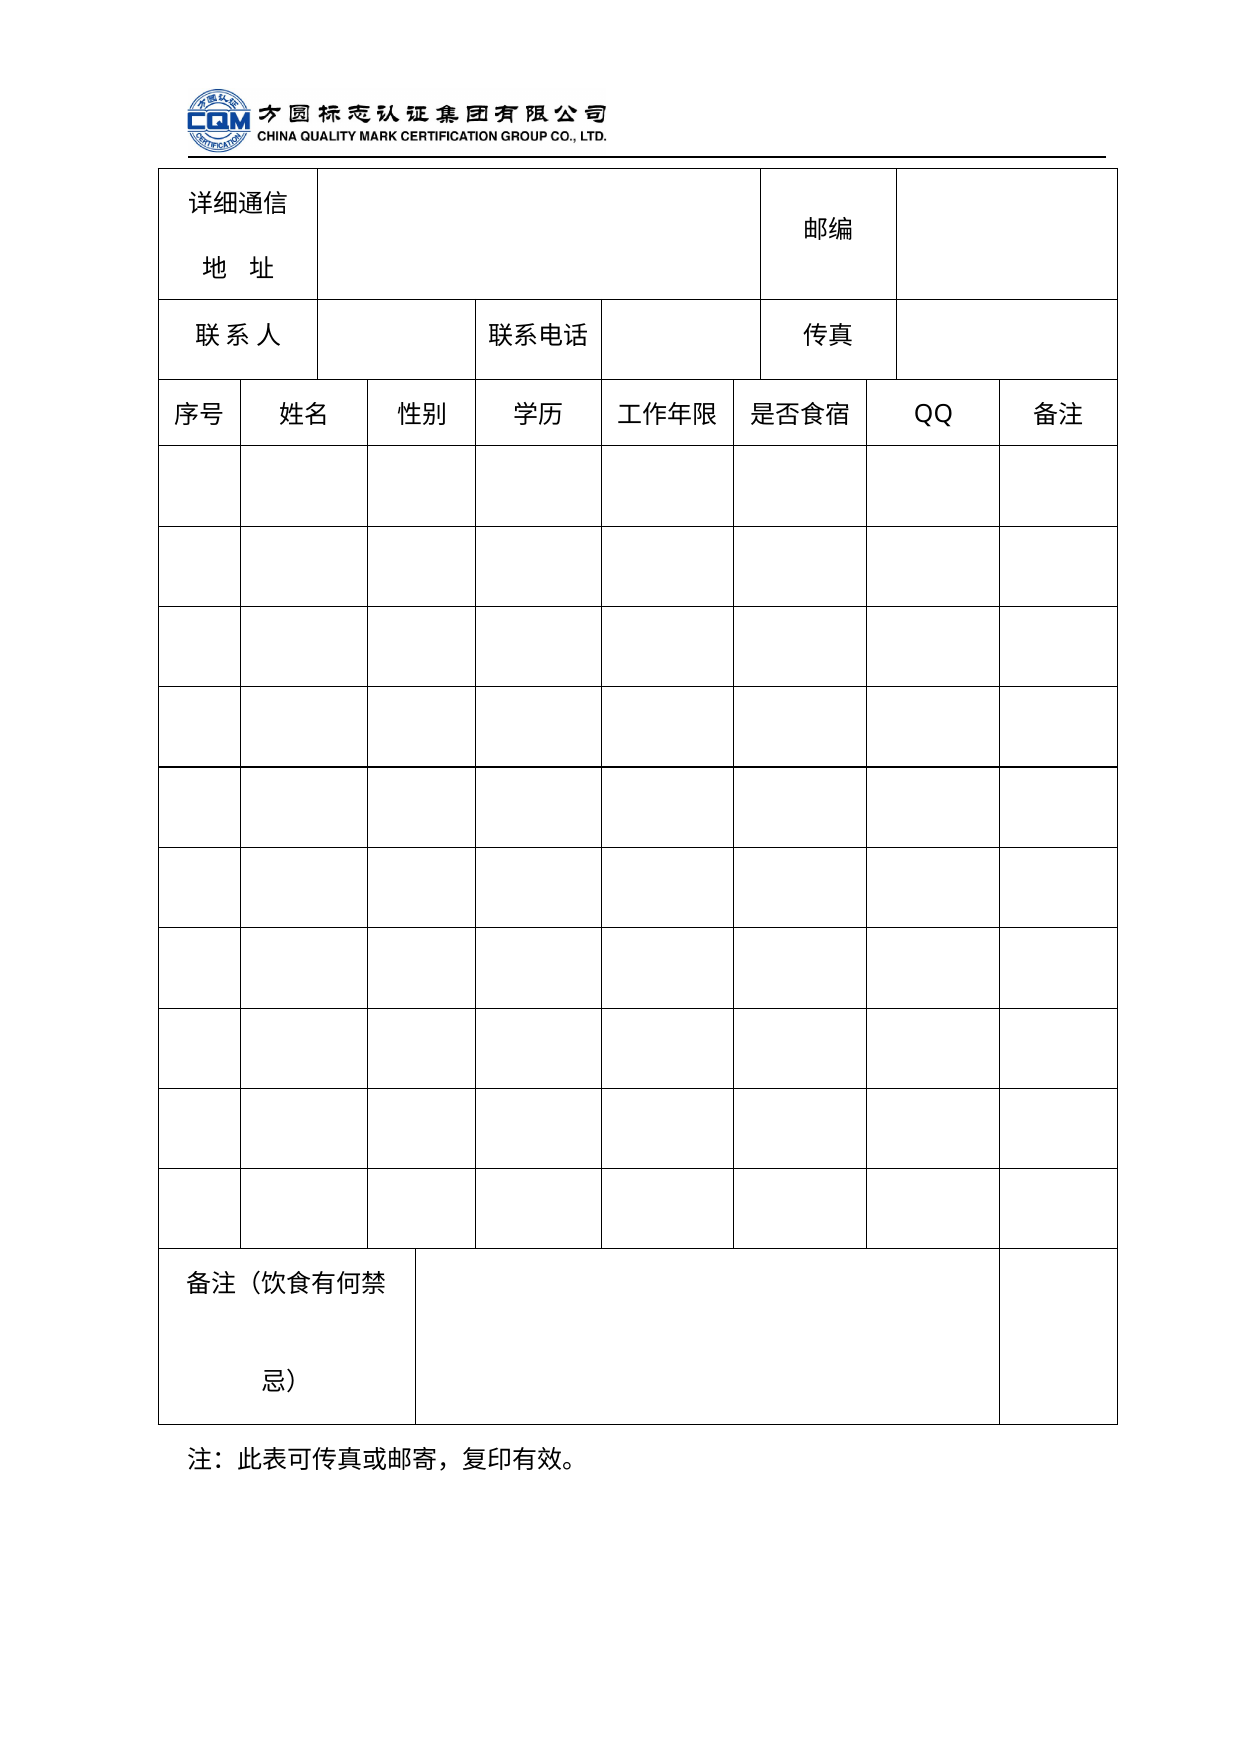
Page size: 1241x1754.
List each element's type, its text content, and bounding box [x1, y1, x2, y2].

table_cell [241, 687, 367, 766]
table_cell [867, 1009, 999, 1088]
table_cell [241, 527, 367, 606]
table_cell [734, 928, 866, 1007]
table_cell [734, 1169, 866, 1248]
table_cell [416, 1249, 999, 1424]
table_cell [368, 928, 475, 1007]
table_cell [476, 1169, 601, 1248]
table_cell [318, 169, 760, 299]
table_cell [368, 1169, 475, 1248]
table_cell [602, 687, 733, 766]
table_cell [1000, 1169, 1117, 1248]
table_cell [602, 1009, 733, 1088]
table_cell [1000, 687, 1117, 766]
table_cell [159, 928, 240, 1007]
table_cell [867, 446, 999, 526]
table_cell [602, 527, 733, 606]
table_cell [476, 848, 601, 927]
table_cell [368, 527, 475, 606]
table_cell [1000, 1009, 1117, 1088]
table_cell [368, 607, 475, 686]
table_cell [1000, 928, 1117, 1007]
table_cell 序号 [159, 380, 240, 445]
table_cell [1000, 768, 1117, 847]
table_cell [368, 1009, 475, 1088]
table_cell [1000, 527, 1117, 606]
table_cell [159, 1169, 240, 1248]
table_cell [602, 1089, 733, 1168]
table_cell 是否食宿 [734, 380, 866, 445]
table_cell [1000, 446, 1117, 526]
table_cell [734, 1009, 866, 1088]
table_cell [867, 1169, 999, 1248]
table_cell [1000, 1249, 1117, 1424]
table_cell [734, 527, 866, 606]
table_cell [867, 1089, 999, 1168]
table_cell [241, 1169, 367, 1248]
table_cell [241, 768, 367, 847]
table_cell [241, 928, 367, 1007]
table_cell [867, 687, 999, 766]
table_cell [1000, 1089, 1117, 1168]
table_cell 联系电话 [476, 300, 601, 379]
table_cell [159, 527, 240, 606]
table_cell [476, 768, 601, 847]
table_cell [476, 928, 601, 1007]
table_cell [602, 1169, 733, 1248]
table_cell [867, 607, 999, 686]
table_cell [734, 848, 866, 927]
table_cell 工作年限 [602, 380, 733, 445]
table_cell QQ [867, 380, 999, 445]
table_cell 详细通信 地 址 [159, 169, 317, 299]
table_cell 性别 [368, 380, 475, 445]
table_cell 学历 [476, 380, 601, 445]
table_cell [318, 300, 475, 379]
table_cell 传真 [761, 300, 896, 379]
table_cell [368, 848, 475, 927]
table_cell [368, 768, 475, 847]
table_cell [368, 687, 475, 766]
table_cell [476, 687, 601, 766]
table_cell [241, 446, 367, 526]
table_cell 邮编 [761, 169, 896, 299]
picture [187, 88, 607, 155]
table_cell [897, 169, 1117, 299]
table_cell [241, 848, 367, 927]
table_cell [734, 768, 866, 847]
table_cell [897, 300, 1117, 379]
table_cell [867, 527, 999, 606]
table_cell [241, 1089, 367, 1168]
table_cell [602, 928, 733, 1007]
table_cell [159, 687, 240, 766]
table_cell [476, 1009, 601, 1088]
table_cell [734, 1089, 866, 1168]
table_cell [241, 1009, 367, 1088]
table_cell [159, 848, 240, 927]
table_cell [368, 1089, 475, 1168]
table_cell [602, 446, 733, 526]
table_cell [159, 1009, 240, 1088]
table_cell [734, 607, 866, 686]
table_cell [867, 928, 999, 1007]
table_cell [602, 607, 733, 686]
table_cell [476, 607, 601, 686]
table_cell [734, 446, 866, 526]
table_cell [602, 848, 733, 927]
table_cell [159, 768, 240, 847]
table_cell [1000, 607, 1117, 686]
table_cell [159, 1089, 240, 1168]
table_cell 备注（饮食有何禁忌） [159, 1249, 415, 1424]
table_cell 姓名 [241, 380, 367, 445]
table_cell [368, 446, 475, 526]
table_cell [476, 527, 601, 606]
table_cell [476, 1089, 601, 1168]
table_cell [867, 768, 999, 847]
table_cell 联 系 人 [159, 300, 317, 379]
table_cell [159, 607, 240, 686]
table_cell [602, 300, 760, 379]
table_cell [867, 848, 999, 927]
table_cell [476, 446, 601, 526]
table_cell [734, 687, 866, 766]
text 注：此表可传真或邮寄，复印有效。 [187, 1425, 1106, 1490]
table_cell [159, 446, 240, 526]
table_cell [241, 607, 367, 686]
table_cell [1000, 848, 1117, 927]
table_cell 备注 [1000, 380, 1117, 445]
table_cell [602, 768, 733, 847]
